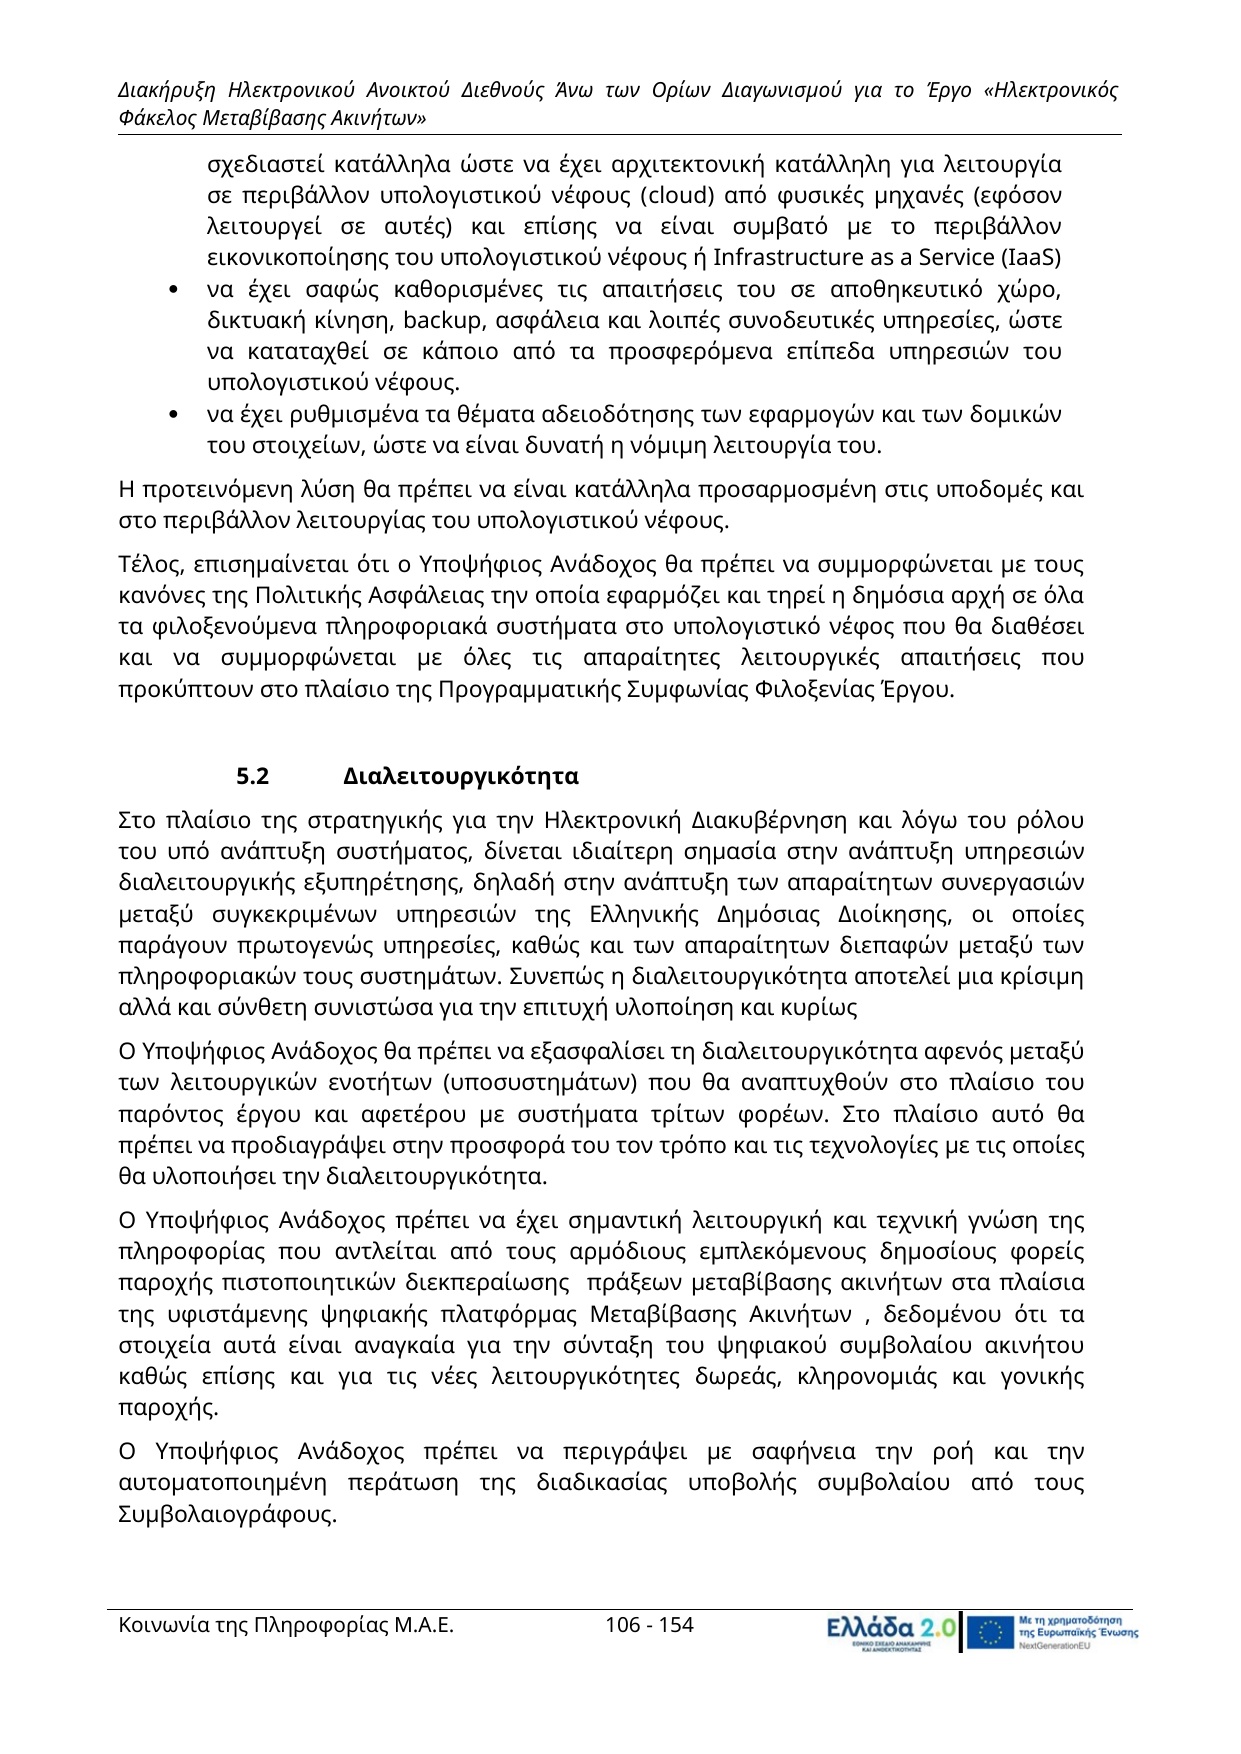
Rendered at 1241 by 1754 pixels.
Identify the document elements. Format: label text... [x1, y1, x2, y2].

text Τέλος, επισημαίνεται ότι ο Υποψήφιος Ανάδοχος θα πρέπει να συμμορφώνεται με τους κανόνες της Πολιτικής Ασφάλειας την οποία εφαρμόζει και τηρεί η δημόσια αρχή σε όλα τα φιλοξενούμενα πληροφοριακά συστήματα στο υπολογιστικό νέφος που θα διαθέσει και να συμμορφώνεται με όλες τις απαραίτητες λειτουργικές απαιτήσεις που προκύπτουν στο πλαίσιο της Προγραμματικής Συμφωνίας Φιλοξενίας Έργου. [118, 547, 1086, 704]
text Ο Υποψήφιος Ανάδοχος πρέπει να έχει σημαντική λειτουργική και τεχνική γνώση της πληροφορίας που αντλείται από τους αρμόδιους εμπλεκόμενους δημοσίους φορείς παροχής πιστοποιητικών διεκπεραίωσης πράξεων μεταβίβασης ακινήτων στα πλαίσια της υφιστάμενης ψηφιακής πλατφόρμας Μεταβίβασης Ακινήτων , δεδομένου ότι τα στοιχεία αυτά είναι αναγκαία για την σύνταξη του ψηφιακού συμβολαίου ακινήτου καθώς επίσης και για τις νέες λειτουργικότητες δωρεάς, κληρονομιάς και γονικής παροχής. [118, 1204, 1086, 1422]
text Ο Υποψήφιος Ανάδοχος πρέπει να περιγράψει με σαφήνεια την ροή και την αυτοματοποιημένη περάτωση της διαδικασίας υποβολής συμβολαίου από τους Συμβολαιογράφους. [118, 1435, 1086, 1529]
list να έχει ρυθμισμένα τα θέματα αδειοδότησης των εφαρμογών και των δομικών του στοιχείων, ώστε να είναι δυνατή η νόμιμη λειτουργία του. [169, 397, 1063, 460]
text Η προτεινόμενη λύση θα πρέπει να είναι κατάλληλα προσαρμοσμένη στις υποδομές και στο περιβάλλον λειτουργίας του υπολογιστικού νέφους. [118, 472, 1086, 535]
picture [826, 1611, 1143, 1653]
list να έχει σαφώς καθορισμένες τις απαιτήσεις του σε αποθηκευτικό χώρο, δικτυακή κίνηση, backup, ασφάλεια και λοιπές συνοδευτικές υπηρεσίες, ώστε να καταταχθεί σε κάποιο από τα προσφερόμενα επίπεδα υπηρεσιών του υπολογιστικού νέφους. [169, 272, 1063, 397]
text Στο πλαίσιο της στρατηγικής για την Ηλεκτρονική Διακυβέρνηση και λόγω του ρόλου του υπό ανάπτυξη συστήματος, δίνεται ιδιαίτερη σημασία στην ανάπτυξη υπηρεσιών διαλειτουργικής εξυπηρέτησης, δηλαδή στην ανάπτυξη των απαραίτητων συνεργασιών μεταξύ συγκεκριμένων υπηρεσιών της Ελληνικής Δημόσιας Διοίκησης, οι οποίες παράγουν πρωτογενώς υπηρεσίες, καθώς και των απαραίτητων διεπαφών μεταξύ των πληροφοριακών τους συστημάτων. Συνεπώς η διαλειτουργικότητα αποτελεί μια κρίσιμη αλλά και σύνθετη συνιστώσα για την επιτυχή υλοποίηση και κυρίως [118, 804, 1086, 1022]
text Ο Υποψήφιος Ανάδοχος θα πρέπει να εξασφαλίσει τη διαλειτουργικότητα αφενός μεταξύ των λειτουργικών ενοτήτων (υποσυστημάτων) που θα αναπτυχθούν στο πλαίσιο του παρόντος έργου και αφετέρου με συστήματα τρίτων φορέων. Στο πλαίσιο αυτό θα πρέπει να προδιαγράψει στην προσφορά του τον τρόπο και τις τεχνολογίες με τις οποίες θα υλοποιήσει την διαλειτουργικότητα. [118, 1035, 1086, 1191]
subtitle Διαλειτουργικότητα [236, 760, 1122, 791]
